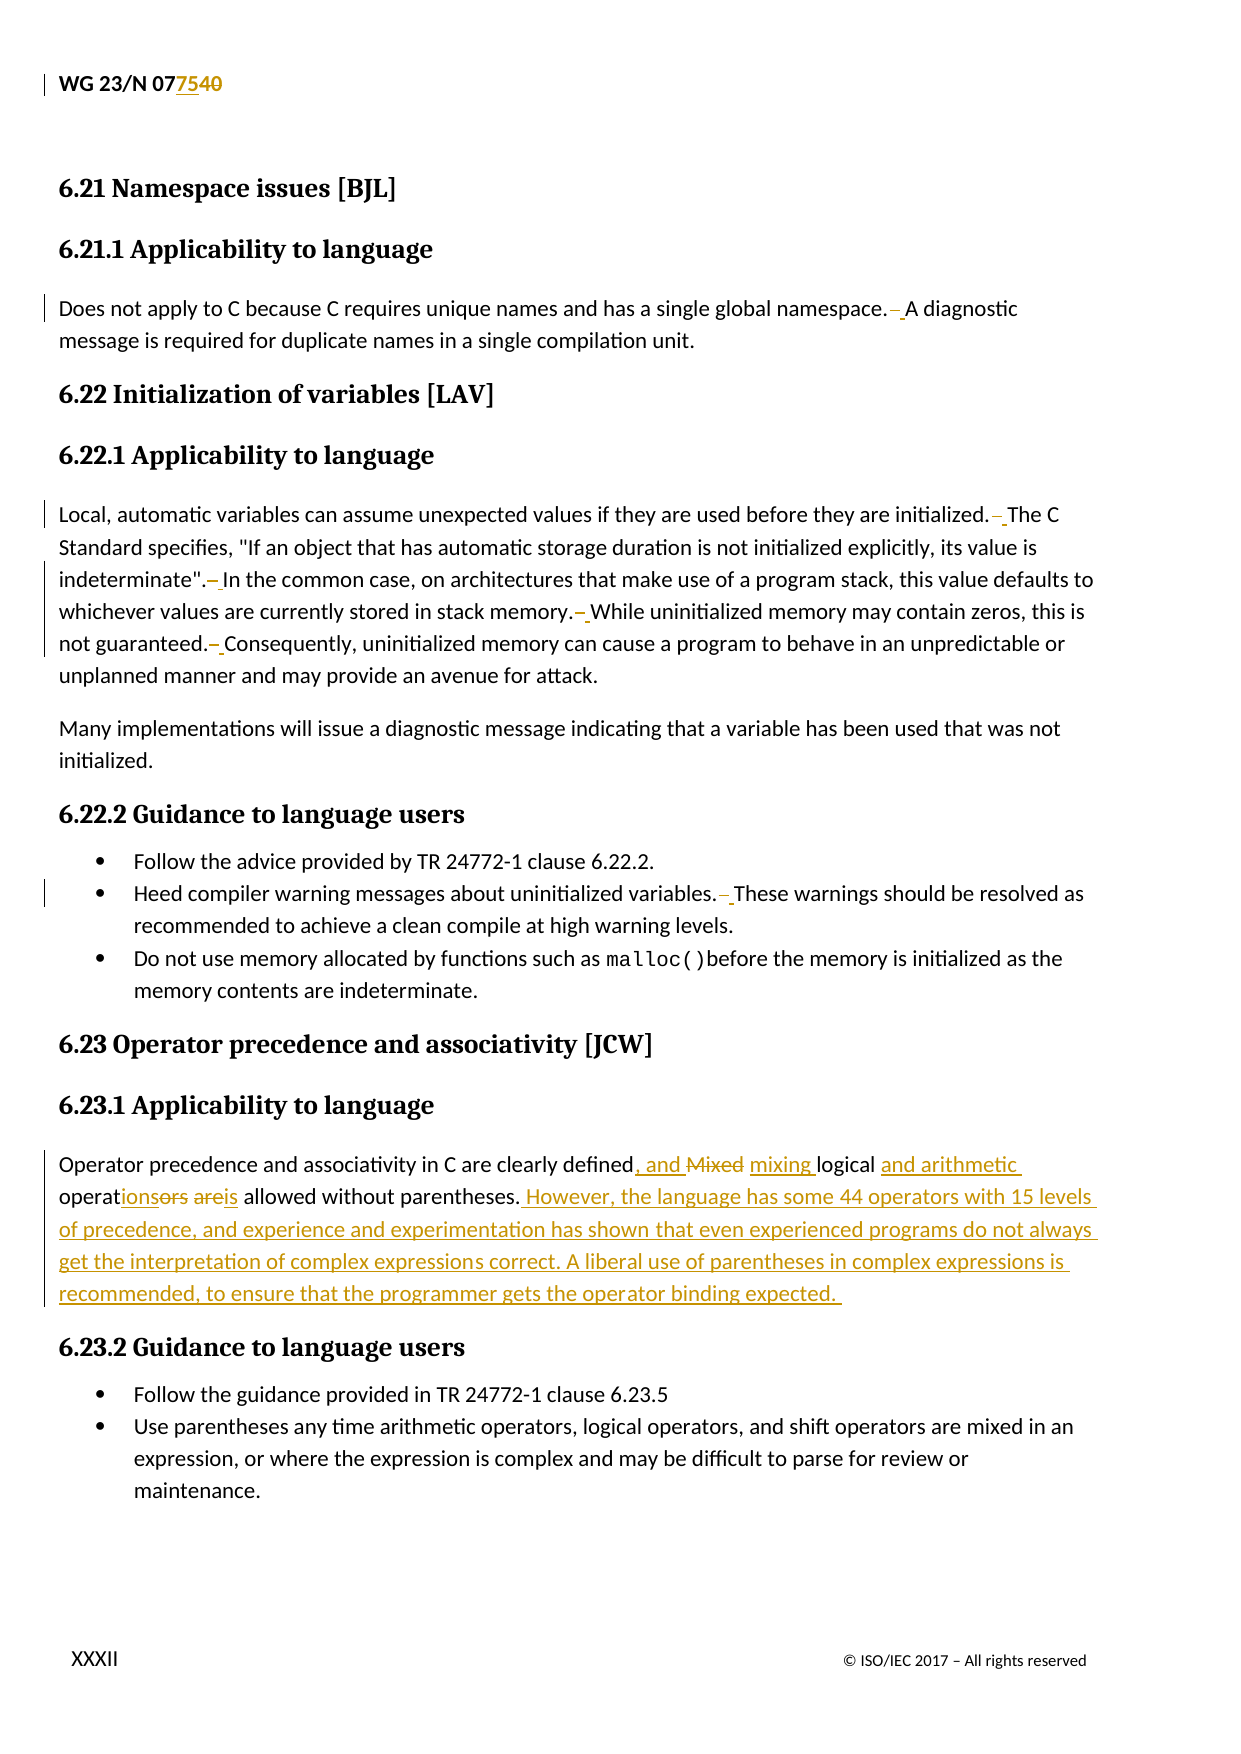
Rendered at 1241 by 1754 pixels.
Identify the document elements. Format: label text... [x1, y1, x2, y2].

list Follow the guidance provided in TR 24772-1 clause 6.23.5 [96, 1380, 1099, 1408]
subtitle 6.23.1 Applicability to language [58, 1090, 1099, 1121]
text Local, automatic variables can assume unexpected values if they are used before they are initialized.The C Standard specifies, "If an object that has automatic storage duration is not initialized explicitly, its value is indeterminate".In the common case, on architectures that make use of a program stack, this value defaults to whichever values are currently stored in stack memory.While uninitialized memory may contain zeros, this is not guaranteed.Consequently, uninitialized memory can cause a program to behave in an unpredictable or unplanned manner and may provide an avenue for attack. [58, 500, 1099, 689]
subtitle 6.22 Initialization of variables [LAV] [58, 379, 1099, 411]
text Many implementations will issue a diagnostic message indicating that a variable has been used that was not initialized. [58, 714, 1099, 774]
subtitle 6.22.1 Applicability to language [58, 440, 1099, 471]
subtitle 6.21.1 Applicability to language [58, 234, 1099, 265]
subtitle 6.23.2 Guidance to language users [58, 1332, 1099, 1363]
list Heed compiler warning messages about uninitialized variables.These warnings should be resolved as recommended to achieve a clean compile at high warning levels. [96, 879, 1099, 939]
list Use parentheses any time arithmetic operators, logical operators, and shift operators are mixed in an expression, or where the expression is complex and may be difficult to parse for review or maintenance. [96, 1412, 1099, 1504]
text Operator precedence and associativity in C are clearly defined logical operat allowed without parentheses. [58, 1150, 1099, 1307]
text Does not apply to C because C requires unique names and has a single global namespace.A diagnostic message is required for duplicate names in a single compilation unit. [58, 294, 1099, 354]
subtitle 6.23 Operator precedence and associativity [JCW] [58, 1029, 1099, 1061]
subtitle 6.21 Namespace issues [BJL] [58, 173, 1099, 205]
subtitle 6.22.2 Guidance to language users [58, 799, 1099, 831]
list Do not use memory allocated by functions such as malloc()before the memory is initialized as the memory contents are indeterminate. [96, 944, 1099, 1004]
list Follow the advice provided by TR 24772-1 clause 6.22.2. [96, 847, 1099, 875]
